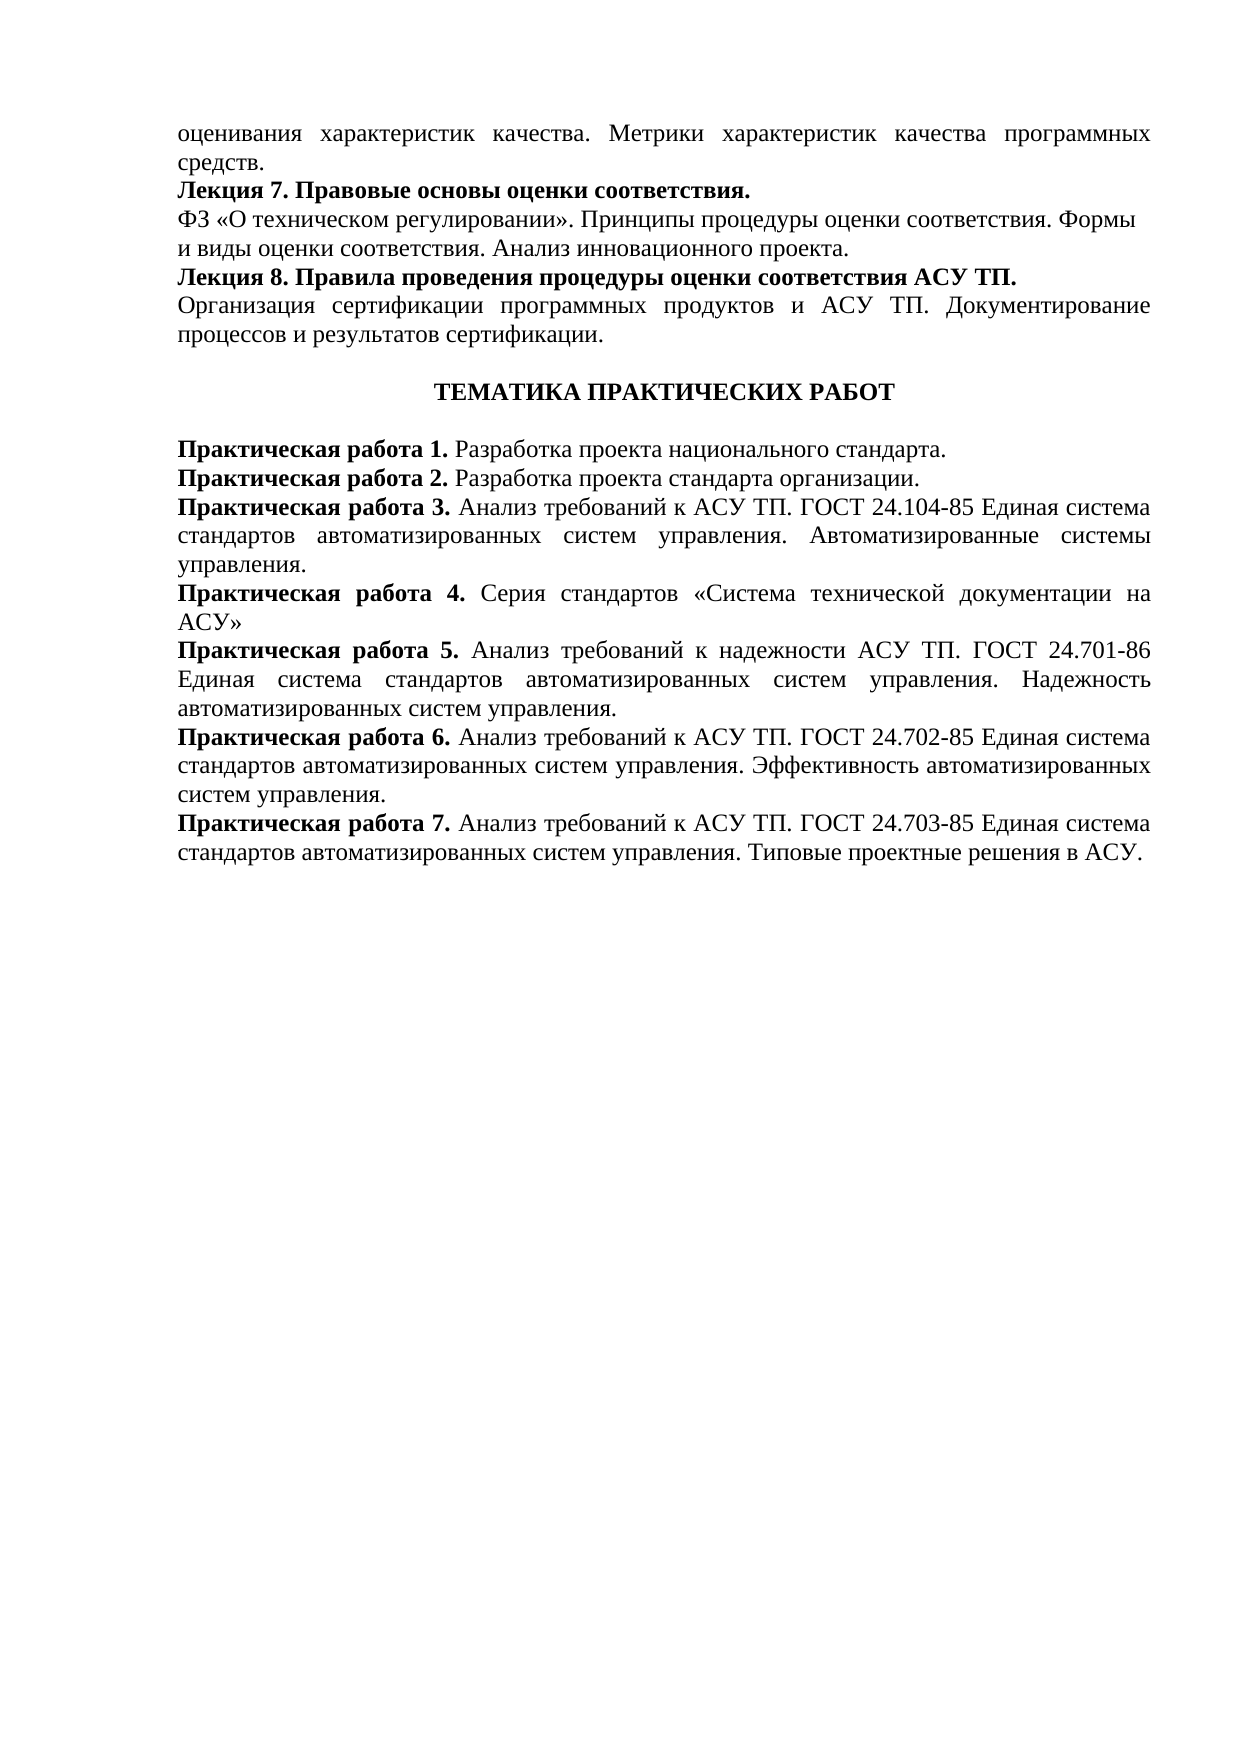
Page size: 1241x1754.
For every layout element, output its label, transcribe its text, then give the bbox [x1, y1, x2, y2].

text Практическая работа 2. Разработка проекта стандарта организации. [177, 463, 1152, 492]
text Практическая работа 4. Серия стандартов «Система технической документации на АСУ» [177, 578, 1152, 636]
text Лекция 7. Правовые основы оценки соответствия. [177, 176, 1152, 204]
text Практическая работа 7. Анализ требований к АСУ ТП. ГОСТ 24.703-85 Единая система стандартов автоматизированных систем управления. Типовые проектные решения в АСУ. [177, 808, 1152, 866]
text Практическая работа 3. Анализ требований к АСУ ТП. ГОСТ 24.104-85 Единая система стандартов автоматизированных систем управления. Автоматизированные системы управления. [177, 492, 1152, 578]
text ТЕМАТИКА ПРАКТИЧЕСКИХ РАБОТ [177, 377, 1152, 406]
text Практическая работа 6. Анализ требований к АСУ ТП. ГОСТ 24.702-85 Единая система стандартов автоматизированных систем управления. Эффективность автоматизированных систем управления. [177, 722, 1152, 808]
text Организация сертификации программных продуктов и АСУ ТП. Документирование процессов и результатов сертификации. [177, 291, 1152, 348]
text Практическая работа 1. Разработка проекта национального стандарта. [177, 434, 1152, 463]
text ФЗ «О техническом регулировании». Принципы процедуры оценки соответствия. Формы и виды оценки соответствия. Анализ инновационного проекта. [177, 204, 1152, 262]
text Лекция 8. Правила проведения процедуры оценки соответствия АСУ ТП. [177, 262, 1152, 291]
text Практическая работа 5. Анализ требований к надежности АСУ ТП. ГОСТ 24.701-86 Единая система стандартов автоматизированных систем управления. Надежность автоматизированных систем управления. [177, 636, 1152, 722]
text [177, 118, 1152, 176]
